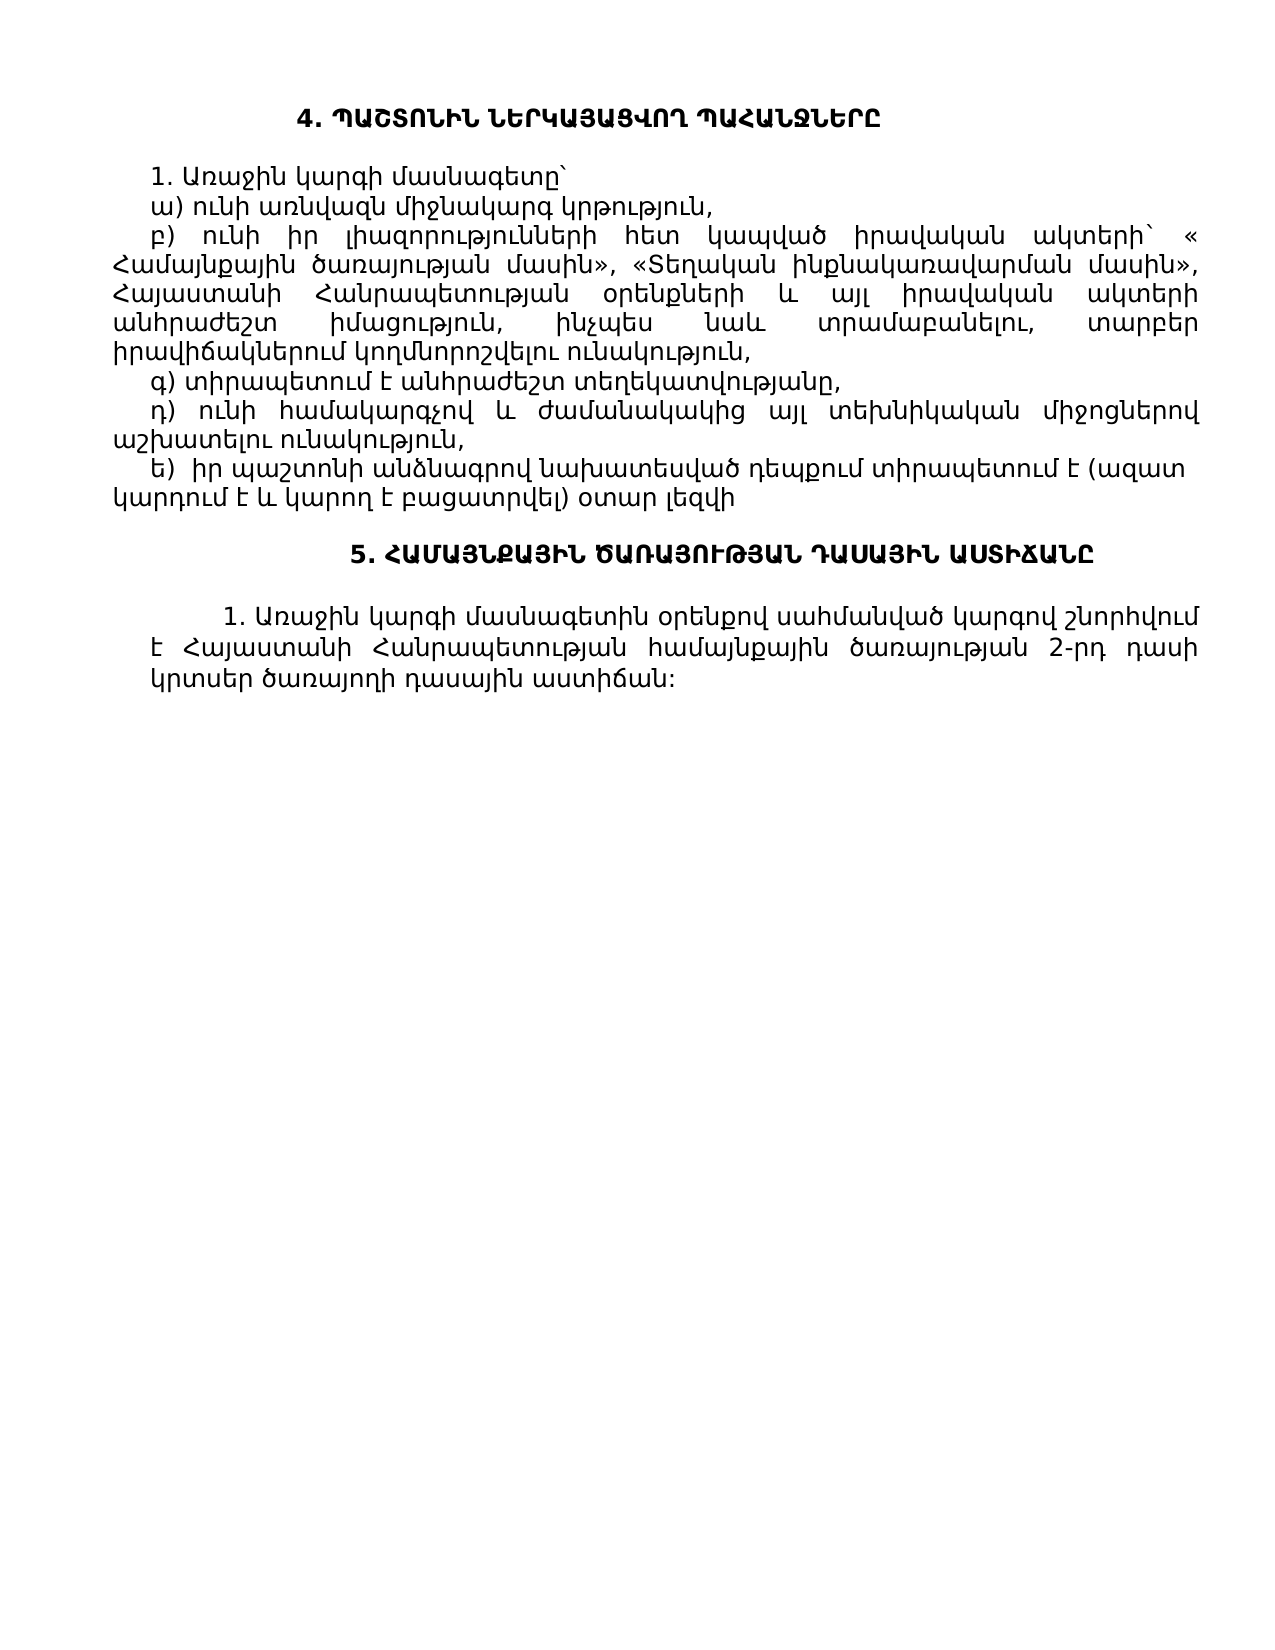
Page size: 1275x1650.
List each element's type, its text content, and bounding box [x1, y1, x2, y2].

text 1. Առաջին կարգի մասնագետին օրենքով սահմանված կարգով շնորհվում է Հայաստանի Հանրապետության համայնքային ծառայության 2-րդ դասի կրտսեր ծառայողի դասային աստիճան: [150, 602, 1200, 693]
text 1. Առաջին կարգի մասնագետը՝ [112, 162, 1200, 192]
text ա) ունի առնվազն միջնակարգ կրթություն, [112, 192, 1200, 221]
text 5. ՀԱՄԱՅՆՔԱՅԻՆ ԾԱՌԱՅՈՒԹՅԱՆ ԴԱՍԱՅԻՆ ԱՍՏԻՃԱՆԸ [75, 541, 1200, 570]
text դ) ունի համակարգչով և ժամանակակից այլ տեխնիկական միջոցներով աշխատելու ունակություն, [112, 396, 1200, 454]
text 4. ՊԱՇՏՈՆԻՆ ՆԵՐԿԱՅԱՑՎՈՂ ՊԱՀԱՆՋՆԵՐԸ [75, 75, 1200, 133]
text բ) ունի իր լիազորությունների հետ կապված իրավական ակտերի` « Համայնքային ծառայության մասին», «Տեղական ինքնակառավարման մասին», Հայաստանի Հանրապետության օրենքների և այլ իրավական ակտերի անհրաժեշտ իմացություն, ինչպես նաև տրամաբանելու, տարբեր իրավիճակներում կողմնորոշվելու ունակություն, [112, 221, 1200, 367]
text գ) տիրապետում է անհրաժեշտ տեղեկատվությանը, [112, 367, 1200, 396]
text ե) իր պաշտոնի անձնագրով նախատեսված դեպքում տիրապետում է (ազատ կարդում է և կարող է բացատրվել) օտար լեզվի [112, 454, 1200, 541]
